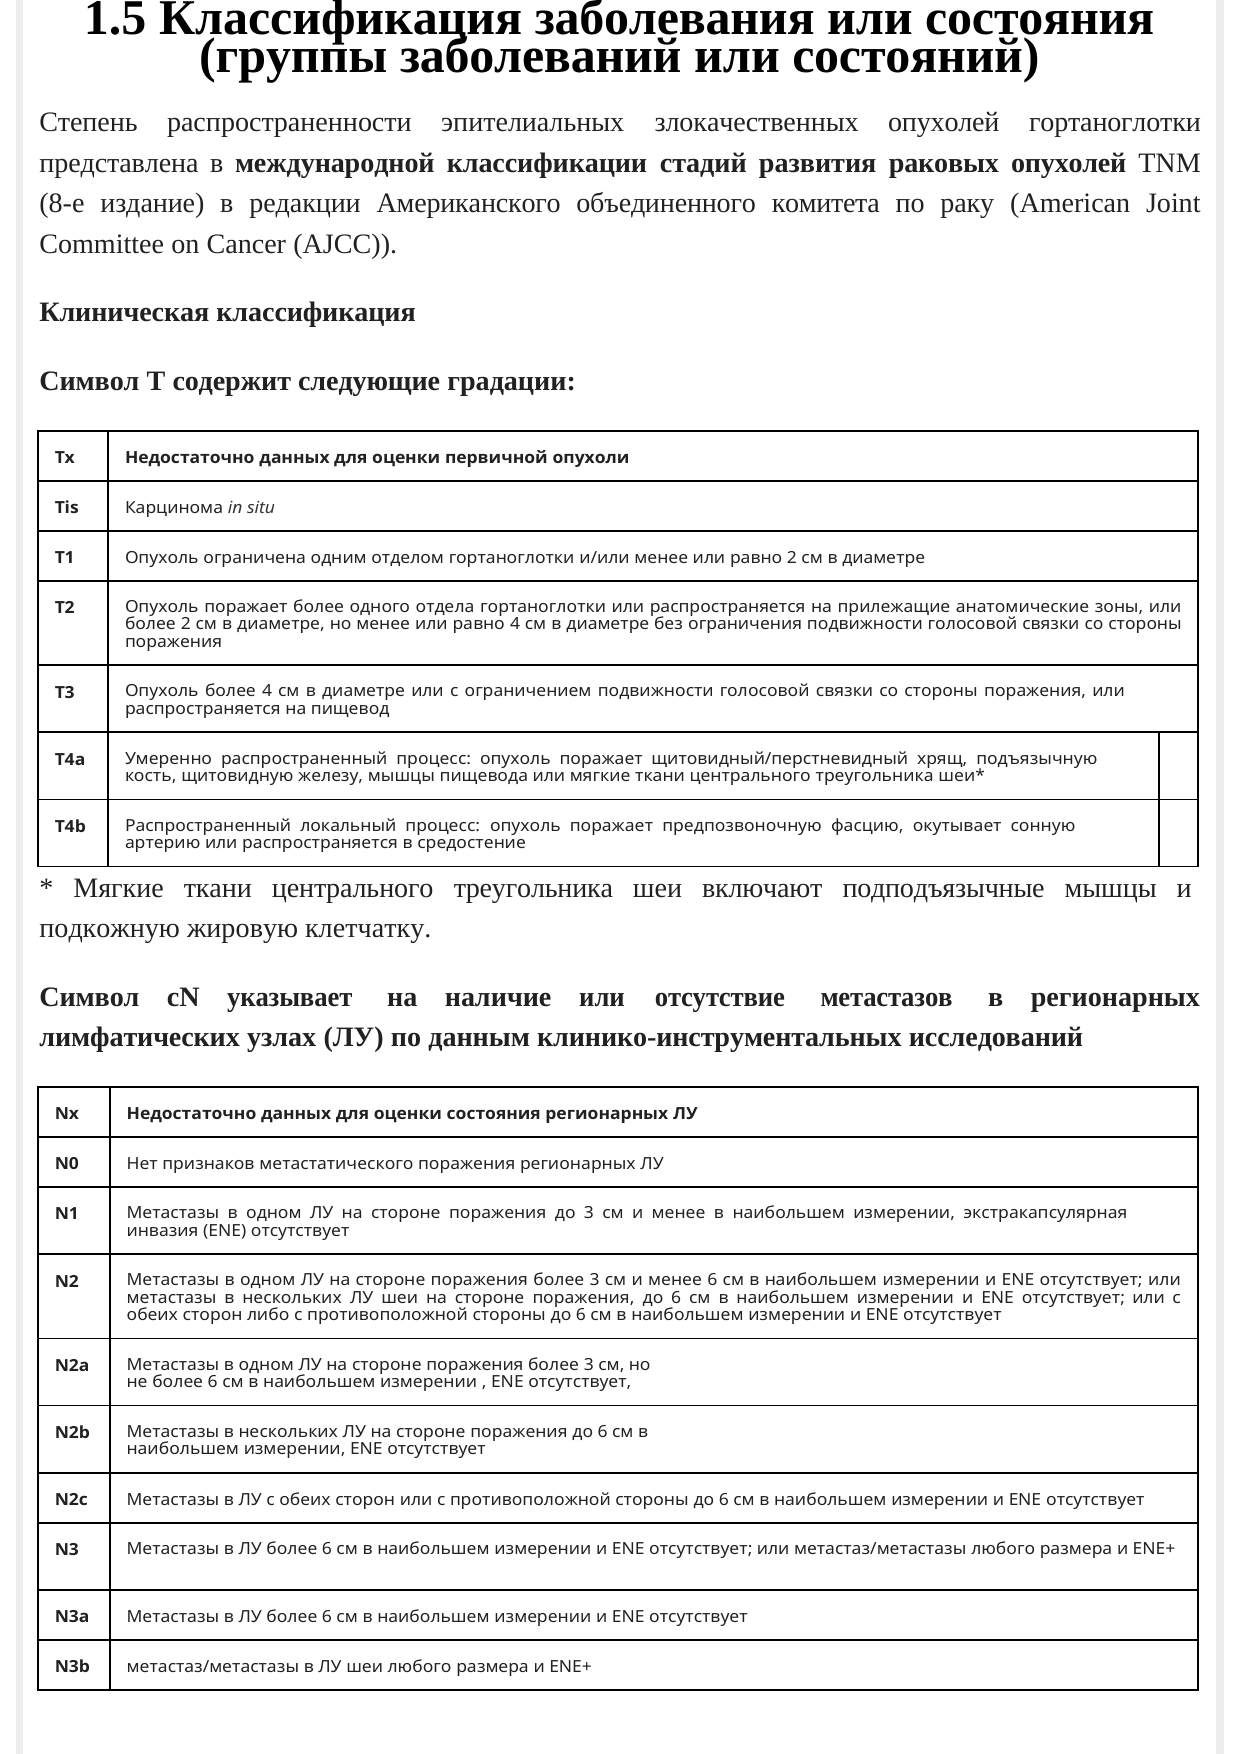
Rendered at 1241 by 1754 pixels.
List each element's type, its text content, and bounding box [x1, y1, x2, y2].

table_cell Метастазы в одном ЛУ на стороне поражения до 3 см и менее в наибольшем измерении, экстракапсулярная инвазия (ENE) отсутствует [111, 1188, 1197, 1253]
table_cell [1160, 800, 1197, 866]
table_cell N3 [39, 1524, 109, 1589]
table_cell Метастазы в ЛУ более 6 см в наибольшем измерении и ENE отсутствует [111, 1591, 1197, 1639]
table_cell Метастазы в ЛУ с обеих сторон или с противоположной стороны до 6 см в наибольшем измерении и ENE отсутствует [111, 1474, 1197, 1522]
table_header Тх [39, 432, 107, 480]
text Степень распространенности эпителиальных злокачественных опухолей гортаноглотки представлена в международной классификации стадий развития раковых опухолей TNM (8-е издание) в редакции Американского объединенного комитета по раку (American Joint Committee on Cancer (AJCC)). [39, 105, 1201, 259]
table_cell Карцинома in situ [109, 482, 1197, 530]
table_cell Нет признаков метастатического поражения регионарных ЛУ [111, 1138, 1197, 1186]
table_cell Метастазы в нескольких ЛУ на стороне поражения до 6 см в наибольшем измерении, ENE отсутствует [111, 1406, 1197, 1472]
table_cell Т1 [39, 532, 107, 580]
table_header Nx [39, 1088, 109, 1136]
table_cell метастаз/метастазы в ЛУ шеи любого размера и ENE+ [111, 1641, 1197, 1689]
table_cell Tis [39, 482, 107, 530]
table_header Недостаточно данных для оценки состояния регионарных ЛУ [111, 1088, 1197, 1136]
text Символ Т содержит следующие градации: [39, 364, 1236, 397]
table_cell N1 [39, 1188, 109, 1253]
table_cell Т4a [39, 733, 107, 798]
subtitle Символ сN указывает на наличие или отсутствие метастазов в регионарных лимфатических узлах (ЛУ) по данным клинико-инструментальных исследований [39, 980, 1201, 1053]
table_cell N2 [39, 1255, 109, 1337]
table_cell Метастазы в одном ЛУ на стороне поражения более 3 см, но не более 6 см в наибольшем измерении , ENE отсутствует, [111, 1339, 1197, 1404]
table_cell N2a [39, 1339, 109, 1404]
table_cell Опухоль поражает более одного отдела гортаноглотки или распространяется на прилежащие анатомические зоны, или более 2 см в диаметре, но менее или равно 4 см в диаметре без ограничения подвижности голосовой связки со стороны поражения [109, 582, 1197, 664]
table_cell Т4b [39, 800, 107, 866]
table_cell Опухоль более 4 см в диаметре или с ограничением подвижности голосовой связки со стороны поражения, или распространяется на пищевод [109, 666, 1197, 731]
table_cell Т3 [39, 666, 107, 731]
table_header Недостаточно данных для оценки первичной опухоли [109, 432, 1197, 480]
table_cell N0 [39, 1138, 109, 1186]
text * Мягкие ткани центрального треугольника шеи включают подподъязычные мышцы и подкожную жировую клетчатку. [39, 871, 1201, 943]
table_cell N3b [39, 1641, 109, 1689]
table_cell Метастазы в ЛУ более 6 см в наибольшем измерении и ENE отсутствует; или метастаз/метастазы любого размера и ENE+ [111, 1524, 1197, 1589]
list Классификация заболевания или состояния (группы заболеваний или состояний) [84, 3, 1157, 83]
table_cell N2b [39, 1406, 109, 1472]
table_cell Т2 [39, 582, 107, 664]
table_cell Умеренно распространенный процесс: опухоль поражает щитовидный/перстневидный хрящ, подъязычную кость, щитовидную железу, мышцы пищевода или мягкие ткани центрального треугольника шеи* [109, 733, 1158, 798]
table_cell Распространенный локальный процесс: опухоль поражает предпозвоночную фасцию, окутывает сонную артерию или распространяется в средостение [109, 800, 1158, 866]
table_cell Метастазы в одном ЛУ на стороне поражения более 3 см и менее 6 см в наибольшем измерении и ENE отсутствует; или метастазы в нескольких ЛУ шеи на стороне поражения, до 6 см в наибольшем измерении и ENE отсутствует; или с обеих сторон либо с противоположной стороны до 6 см в наибольшем измерении и ENE отсутствует [111, 1255, 1197, 1337]
table_cell N3a [39, 1591, 109, 1639]
subtitle Клиническая классификация [39, 296, 1236, 328]
table_cell N2c [39, 1474, 109, 1522]
table_cell [1160, 733, 1197, 798]
table_cell Опухоль ограничена одним отделом гортаноглотки и/или менее или равно 2 см в диаметре [109, 532, 1197, 580]
